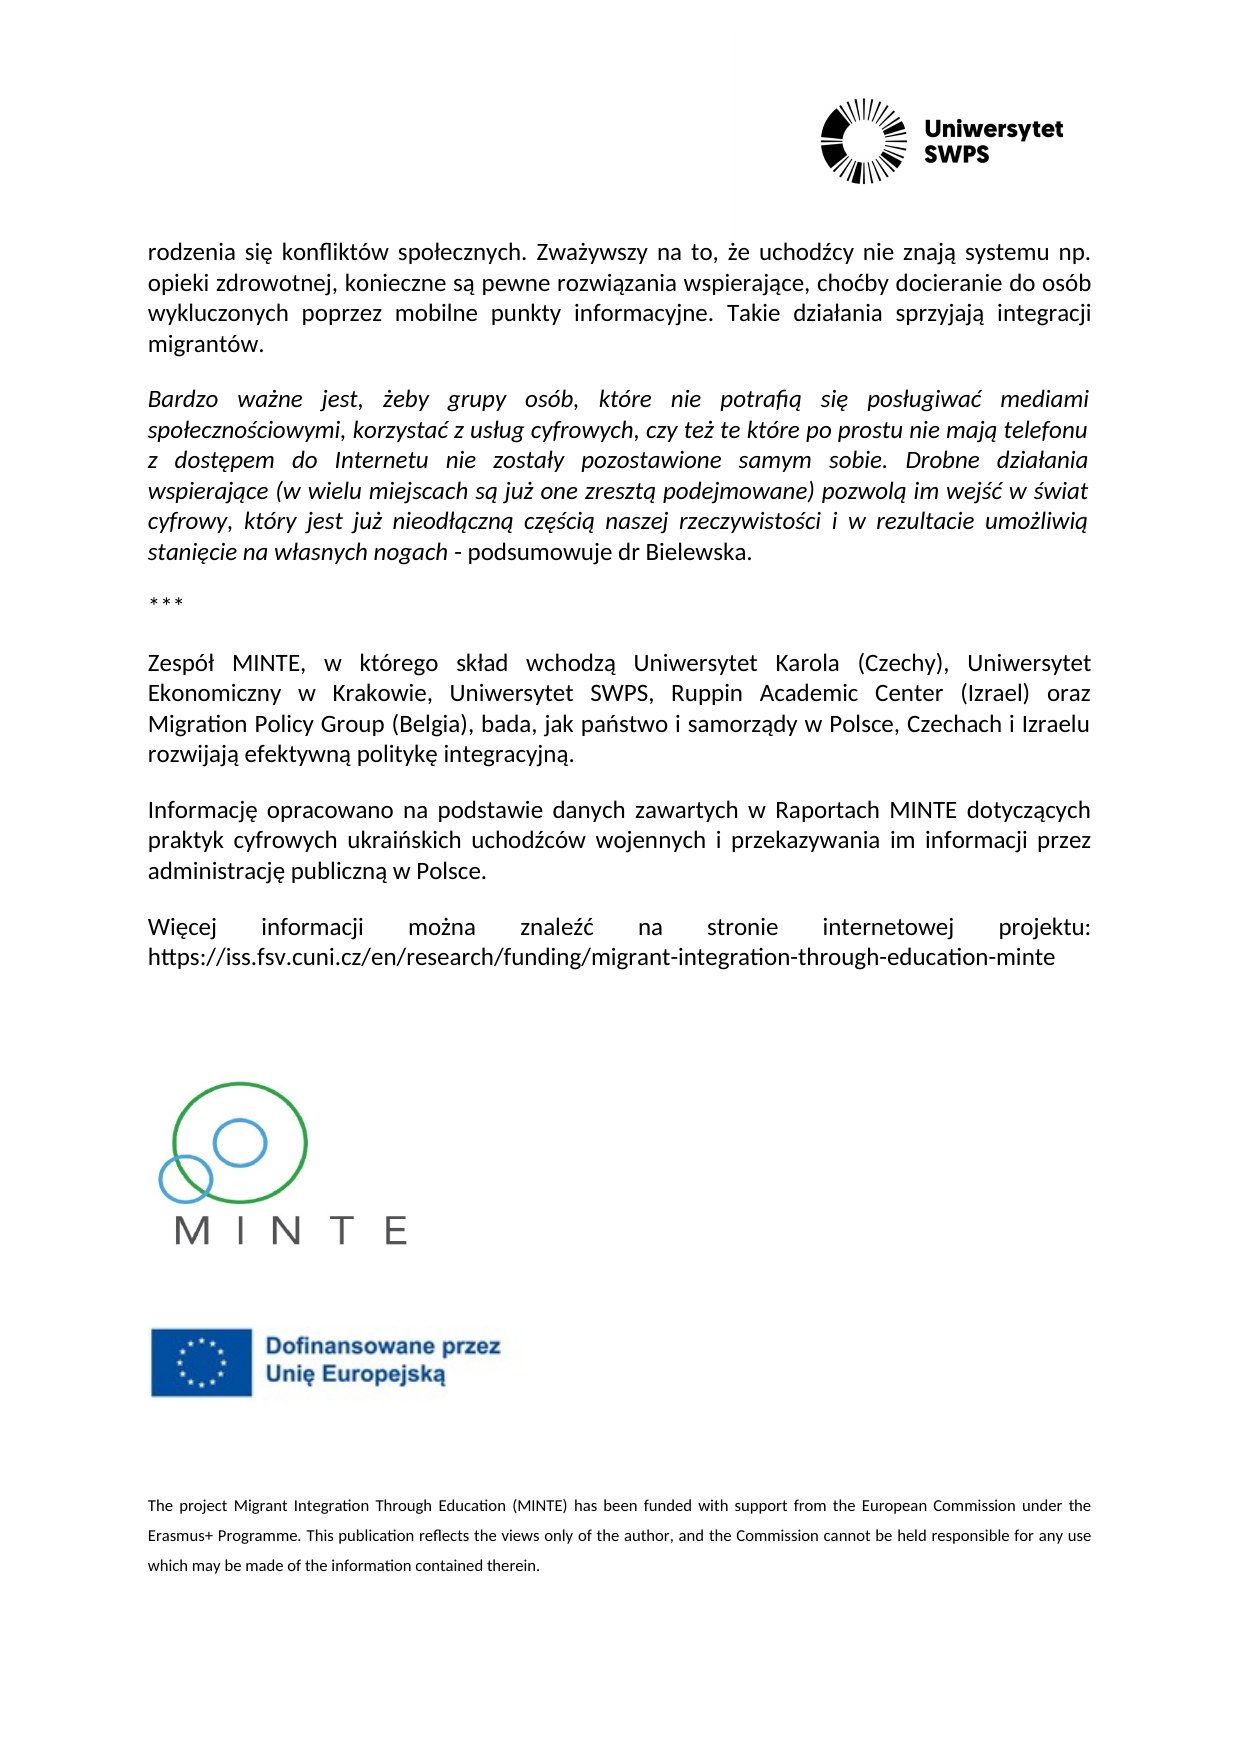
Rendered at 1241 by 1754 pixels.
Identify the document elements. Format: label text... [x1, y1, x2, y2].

text Bardzo ważne jest, żeby grupy osób, które nie potrafią się posługiwać mediami społecznościowymi, korzystać z usług cyfrowych, czy też te które po prostu nie mają telefonu z dostępem do Internetu nie zostały pozostawione samym sobie. Drobne działania wspierające (w wielu miejscach są już one zresztą podejmowane) pozwolą im wejść w świat cyfrowy, który jest już nieodłączną częścią naszej rzeczywistości i w rezultacie umożliwią stanięcie na własnych nogach - podsumowuje dr Bielewska. [148, 383, 1092, 566]
text Więcej informacji można znaleźć na stronie internetowej projektu: https://iss.fsv.cuni.cz/en/research/funding/migrant-integration-through-education-minte [148, 911, 1092, 972]
picture [147, 1326, 570, 1401]
text Informację opracowano na podstawie danych zawartych w Raportach MINTE dotyczących praktyk cyfrowych ukraińskich uchodźców wojennych i przekazywania im informacji przez administrację publiczną w Polsce. [148, 794, 1092, 886]
text The project Migrant Integration Through Education (MINTE) has been funded with support from the European Commission under the Erasmus+ Programme. This publication reflects the views only of the author, and the Commission cannot be held responsible for any use which may be made of the information contained therein. [148, 1495, 1092, 1576]
text *** [148, 591, 1092, 622]
picture [731, 29, 1090, 236]
picture [103, 1032, 460, 1294]
text Zespół MINTE, w którego skład wchodzą Uniwersytet Karola (Czechy), Uniwersytet Ekonomiczny w Krakowie, Uniwersytet SWPS, Ruppin Academic Center (Izrael) oraz Migration Policy Group (Belgia), bada, jak państwo i samorządy w Polsce, Czechach i Izraelu rozwijają efektywną politykę integracyjną. [148, 647, 1092, 769]
